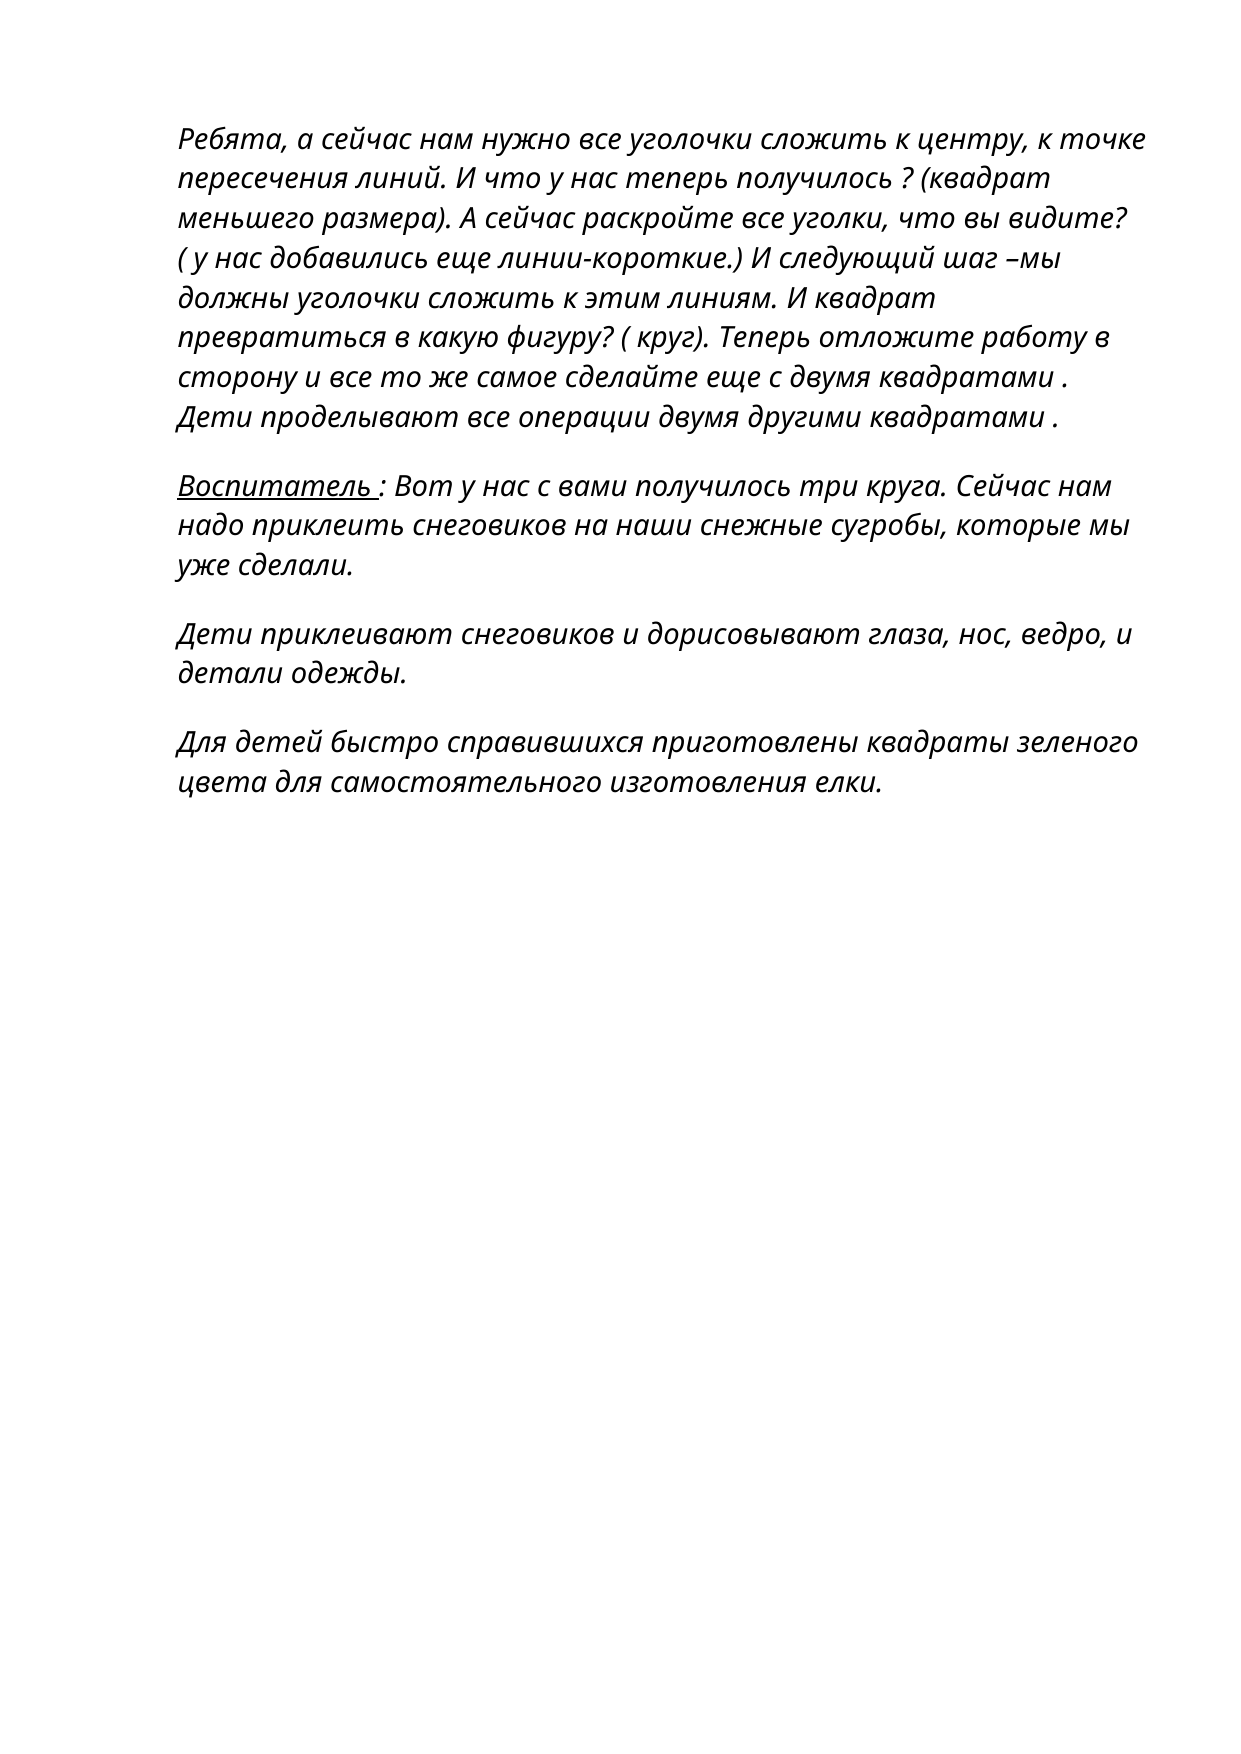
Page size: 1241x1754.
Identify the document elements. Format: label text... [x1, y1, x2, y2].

text Дети приклеивают снеговиков и дорисовывают глаза, нос, ведро, и детали одежды. [177, 613, 1152, 692]
text Ребята, а сейчас нам нужно все уголочки сложить к центру, к точке пересечения линий. И что у нас теперь получилось ? (квадрат меньшего размера). А сейчас раскройте все уголки, что вы видите? ( у нас добавились еще линии-короткие.) И следующий шаг –мы должны уголочки сложить к этим линиям. И квадрат превратиться в какую фигуру? ( круг). Теперь отложите работу в сторону и все то же самое сделайте еще с двумя квадратами . Дети проделывают все операции двумя другими квадратами . [177, 118, 1152, 436]
text Воспитатель : Вот у нас с вами получилось три круга. Сейчас нам надо приклеить снеговиков на наши снежные сугробы, которые мы уже сделали. [177, 465, 1152, 584]
text Для детей быстро справившихся приготовлены квадраты зеленого цвета для самостоятельного изготовления елки. [177, 722, 1152, 801]
